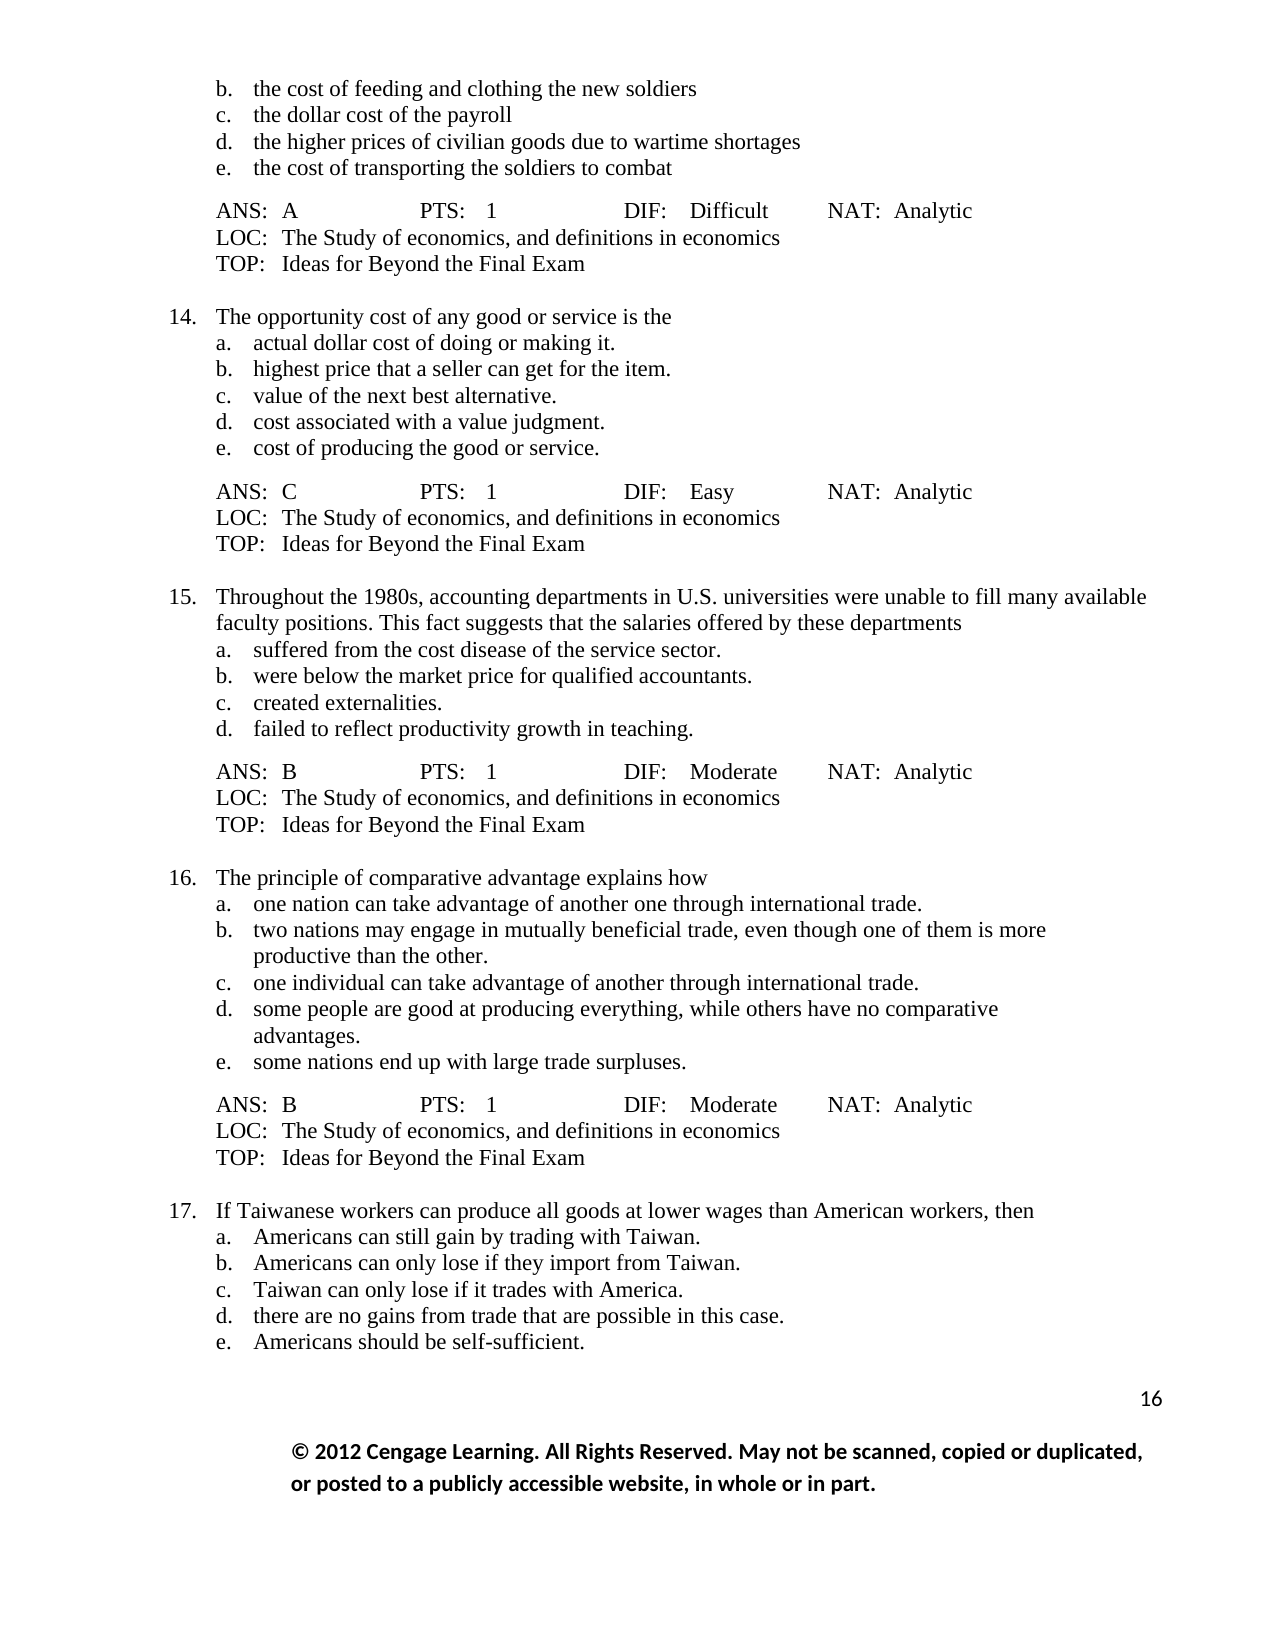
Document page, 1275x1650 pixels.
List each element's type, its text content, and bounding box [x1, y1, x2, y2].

text ANS: B PTS: 1 DIF: Moderate NAT: Analytic [216, 1091, 1162, 1118]
table_cell the higher prices of civilian goods due to wartime shortages [249, 128, 1092, 154]
table_header a. [211, 890, 248, 916]
table_cell one individual can take advantage of another through international trade. [249, 969, 1092, 995]
table_header Americans can still gain by trading with Taiwan. [249, 1223, 1092, 1249]
table_header one nation can take advantage of another one through international trade. [249, 890, 1092, 916]
text LOC: The Study of economics, and definitions in economics [216, 1118, 1162, 1144]
text TOP: Ideas for Beyond the Final Exam [216, 811, 1162, 837]
table_cell cost associated with a value judgment. [249, 408, 1092, 434]
text TOP: Ideas for Beyond the Final Exam [216, 1144, 1162, 1170]
text 15. Throughout the 1980s, accounting departments in U.S. universities were unable to fill many available faculty positions. This fact suggests that the salaries offered by these departments [150, 583, 1162, 636]
table_header a. [211, 636, 248, 662]
table_cell d. [211, 1302, 248, 1328]
table_cell e. [211, 1048, 248, 1074]
table_cell d. [211, 408, 248, 434]
table_cell Taiwan can only lose if it trades with America. [249, 1276, 1092, 1302]
table_cell d. [211, 995, 248, 1048]
text LOC: The Study of economics, and definitions in economics [216, 224, 1162, 250]
text TOP: Ideas for Beyond the Final Exam [216, 250, 1162, 276]
table_cell some people are good at producing everything, while others have no comparative advantages. [249, 995, 1092, 1048]
table_cell b. [211, 916, 248, 969]
table_cell b. [211, 75, 248, 101]
table_cell Americans should be self-sufficient. [249, 1329, 1092, 1355]
table_cell b. [211, 355, 248, 382]
table_cell e. [211, 435, 248, 461]
text ANS: C PTS: 1 DIF: Easy NAT: Analytic [216, 478, 1162, 504]
table_cell some nations end up with large trade surpluses. [249, 1048, 1092, 1074]
table_cell c. [211, 1276, 248, 1302]
table_header a. [211, 329, 248, 355]
table_cell the cost of transporting the soldiers to combat [249, 154, 1092, 180]
table_cell there are no gains from trade that are possible in this case. [249, 1302, 1092, 1328]
table_cell created externalities. [249, 689, 1092, 715]
table_cell d. [211, 715, 248, 741]
table_header actual dollar cost of doing or making it. [249, 329, 1092, 355]
table_cell the cost of feeding and clothing the new soldiers [249, 75, 1092, 101]
text LOC: The Study of economics, and definitions in economics [216, 504, 1162, 530]
table_cell cost of producing the good or service. [249, 435, 1092, 461]
table_cell the dollar cost of the payroll [249, 101, 1092, 128]
table_cell c. [211, 101, 248, 128]
table_cell c. [211, 969, 248, 995]
table_cell e. [211, 1329, 248, 1355]
table_cell highest price that a seller can get for the item. [249, 355, 1092, 382]
table_cell c. [211, 689, 248, 715]
table_cell d. [211, 128, 248, 154]
table_cell c. [211, 382, 248, 408]
text LOC: The Study of economics, and definitions in economics [216, 784, 1162, 811]
table_cell failed to reflect productivity growth in teaching. [249, 715, 1092, 741]
text 17. If Taiwanese workers can produce all goods at lower wages than American workers, then [150, 1197, 1162, 1223]
text 16. The principle of comparative advantage explains how [150, 863, 1162, 890]
text TOP: Ideas for Beyond the Final Exam [216, 530, 1162, 557]
table_cell value of the next best alternative. [249, 382, 1092, 408]
table_header suffered from the cost disease of the service sector. [249, 636, 1092, 662]
table_cell were below the market price for qualified accountants. [249, 662, 1092, 688]
table_cell two nations may engage in mutually beneficial trade, even though one of them is more productive than the other. [249, 916, 1092, 969]
text ANS: A PTS: 1 DIF: Difficult NAT: Analytic [216, 197, 1162, 224]
table_header a. [211, 1223, 248, 1249]
table_cell Americans can only lose if they import from Taiwan. [249, 1249, 1092, 1276]
table_cell b. [211, 662, 248, 688]
text 14. The opportunity cost of any good or service is the [150, 303, 1162, 329]
text ANS: B PTS: 1 DIF: Moderate NAT: Analytic [216, 758, 1162, 784]
table_cell e. [211, 154, 248, 180]
table_cell b. [211, 1249, 248, 1276]
